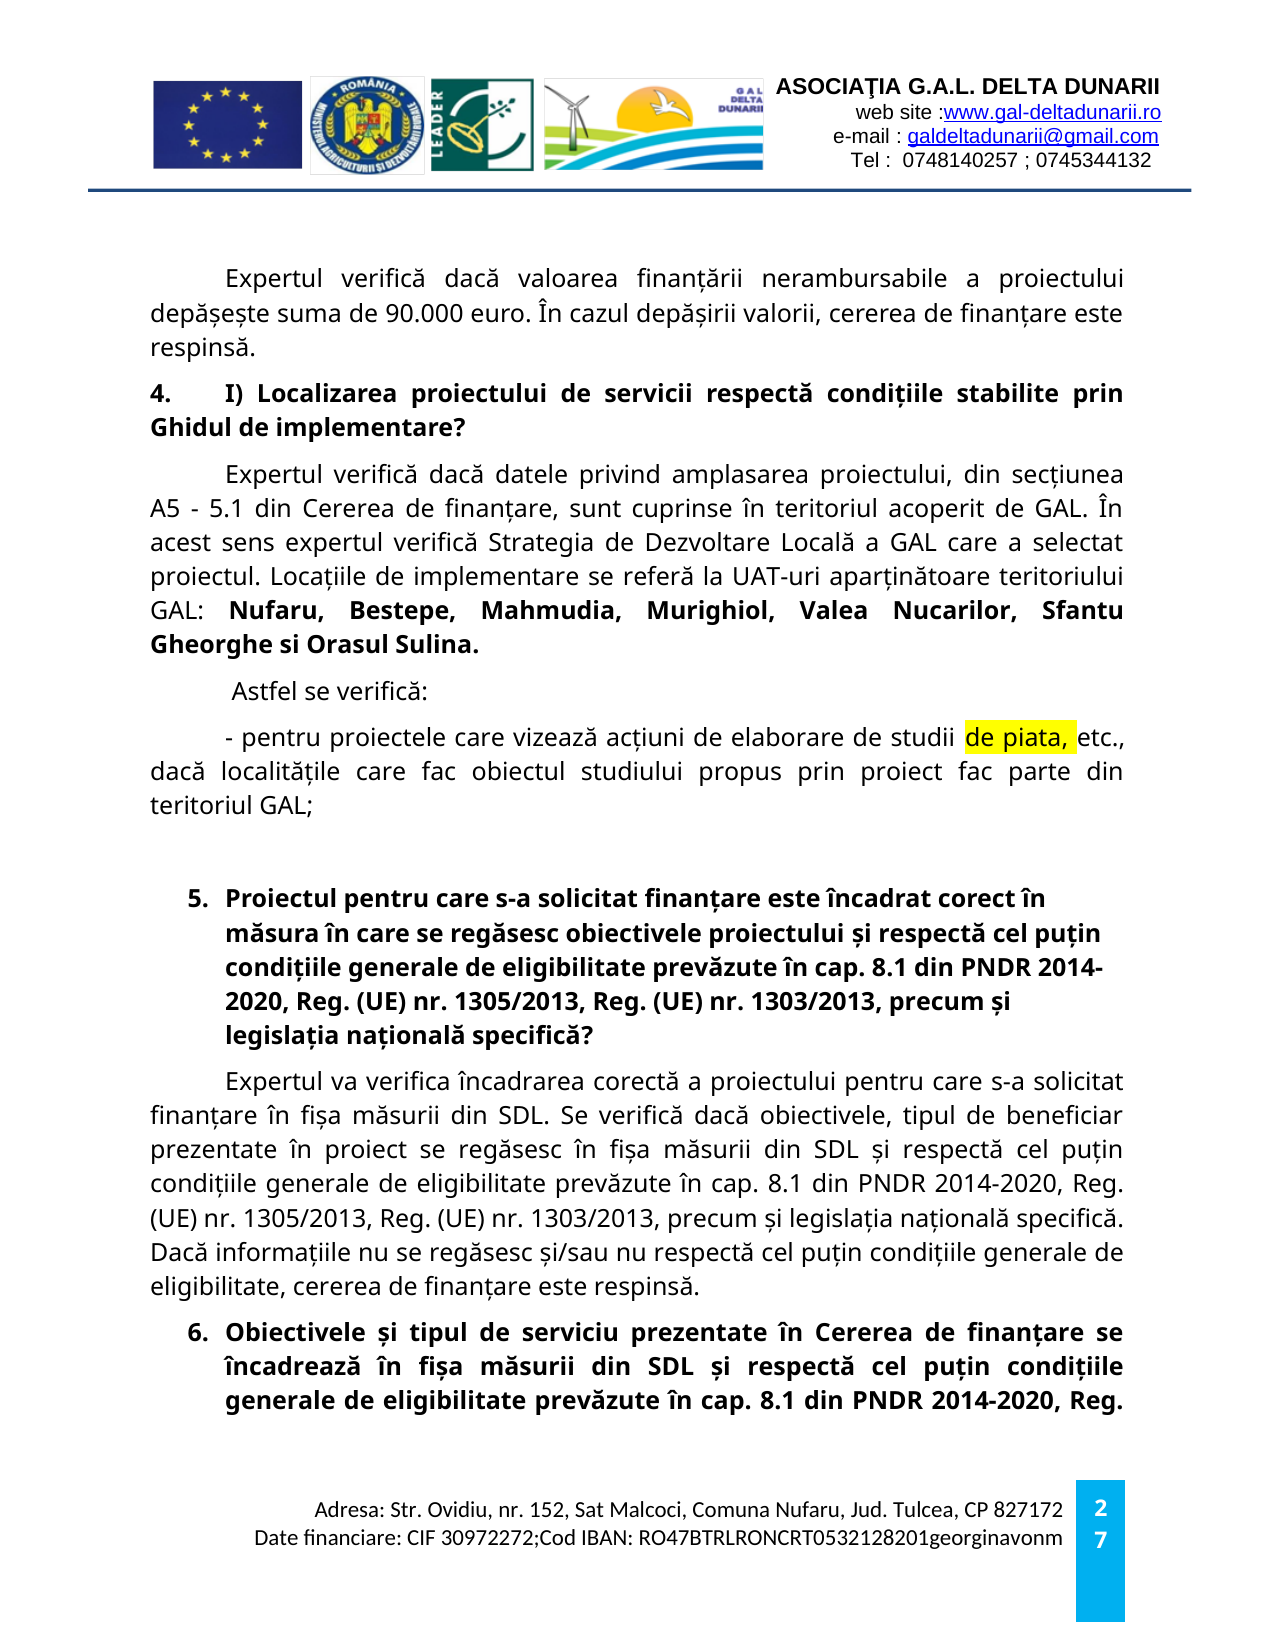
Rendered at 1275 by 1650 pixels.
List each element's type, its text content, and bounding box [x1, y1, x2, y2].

text Expertul verifică dacă valoarea finanțării nerambursabile a proiectului depășește suma de 90.000 euro. În cazul depășirii valorii, cererea de finanțare este respinsă. [150, 261, 1125, 363]
list Proiectul pentru care s-a solicitat finanțare este încadrat corect în măsura în care se regăsesc obiectivele proiectului și respectă cel puțin condițiile generale de eligibilitate prevăzute în cap. 8.1 din PNDR 2014-2020, Reg. (UE) nr. 1305/2013, Reg. (UE) nr. 1303/2013, precum și legislația națională specifică? [187, 881, 1125, 1051]
text Expertul va verifica încadrarea corectă a proiectului pentru care s-a solicitat finanțare în fișa măsurii din SDL. Se verifică dacă obiectivele, tipul de beneficiar prezentate în proiect se regăsesc în fișa măsurii din SDL și respectă cel puțin condițiile generale de eligibilitate prevăzute în cap. 8.1 din PNDR 2014-2020, Reg. (UE) nr. 1305/2013, Reg. (UE) nr. 1303/2013, precum și legislația națională specifică. Dacă informațiile nu se regăsesc și/sau nu respectă cel puțin condițiile generale de eligibilitate, cererea de finanțare este respinsă. [150, 1064, 1125, 1302]
text - pentru proiectele care vizează acțiuni de elaborare de studii de piata, etc., dacă localitățile care fac obiectul studiului propus prin proiect fac parte din teritoriul GAL; [150, 720, 1125, 822]
text Astfel se verifică: [150, 673, 1125, 707]
picture [150, 75, 769, 177]
text Expertul verifică dacă datele privind amplasarea proiectului, din secțiunea A5 - 5.1 din Cererea de finanțare, sunt cuprinse în teritoriul acoperit de GAL. În acest sens expertul verifică Strategia de Dezvoltare Locală a GAL care a selectat proiectul. Locațiile de implementare se referă la UAT-uri aparținătoare teritoriului GAL: Nufaru, Bestepe, Mahmudia, Murighiol, Valea Nucarilor, Sfantu Gheorghe si Orasul Sulina. [150, 456, 1125, 661]
list I) Localizarea proiectului de servicii respectă condițiile stabilite prin Ghidul de implementare? [150, 376, 1125, 444]
